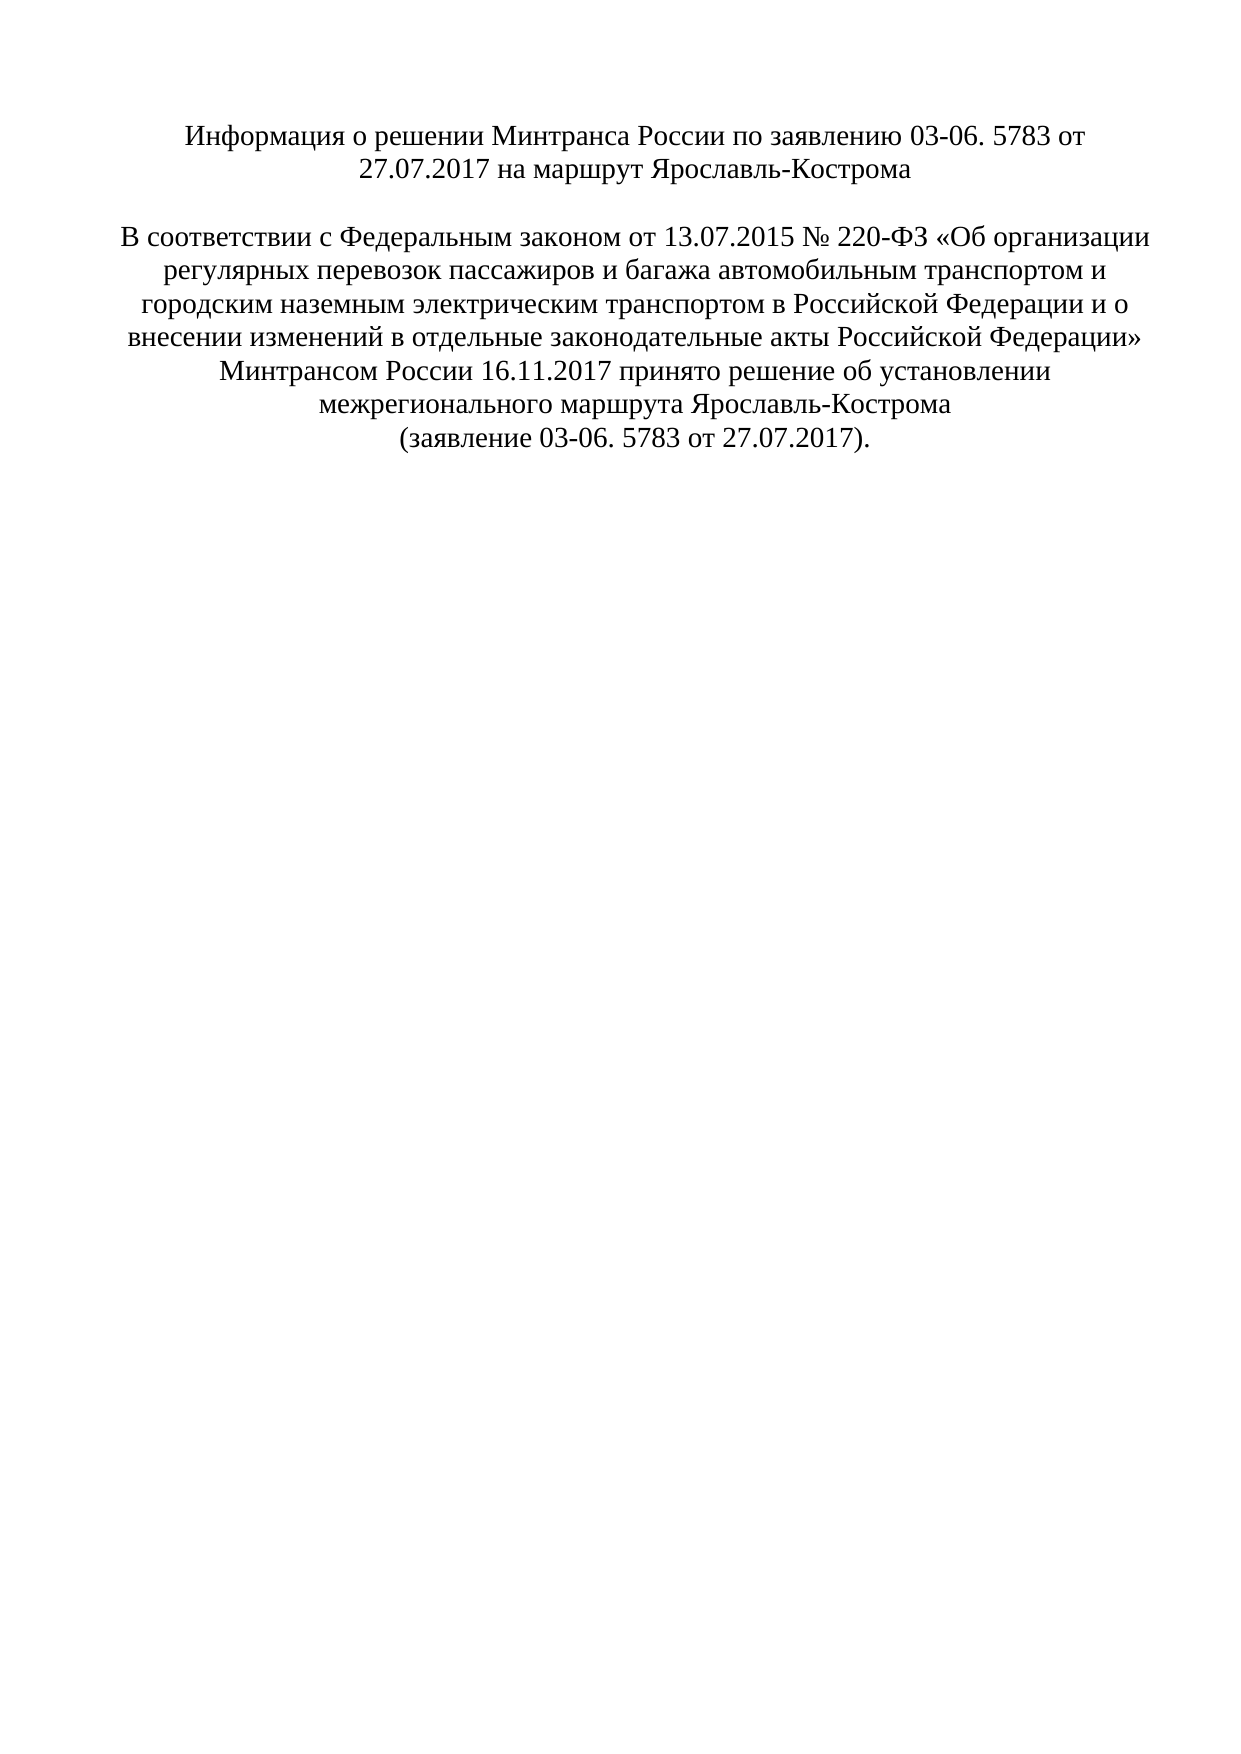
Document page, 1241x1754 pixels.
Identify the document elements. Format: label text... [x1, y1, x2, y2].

text В соответствии с Федеральным законом от 13.07.2015 № 220-ФЗ «Об организации регулярных перевозок пассажиров и багажа автомобильным транспортом и городским наземным электрическим транспортом в Российской Федерации и о внесении изменений в отдельные законодательные акты Российской Федерации» Минтрансом России 16.11.2017 принято решение об установлении межрегионального маршрута Ярославль-Кострома [118, 219, 1152, 420]
text Информация о решении Минтранса России по заявлению 03-06. 5783 от 27.07.2017 на маршрут Ярославль-Кострома [118, 118, 1152, 185]
text (заявление 03-06. 5783 от 27.07.2017). [118, 420, 1152, 453]
